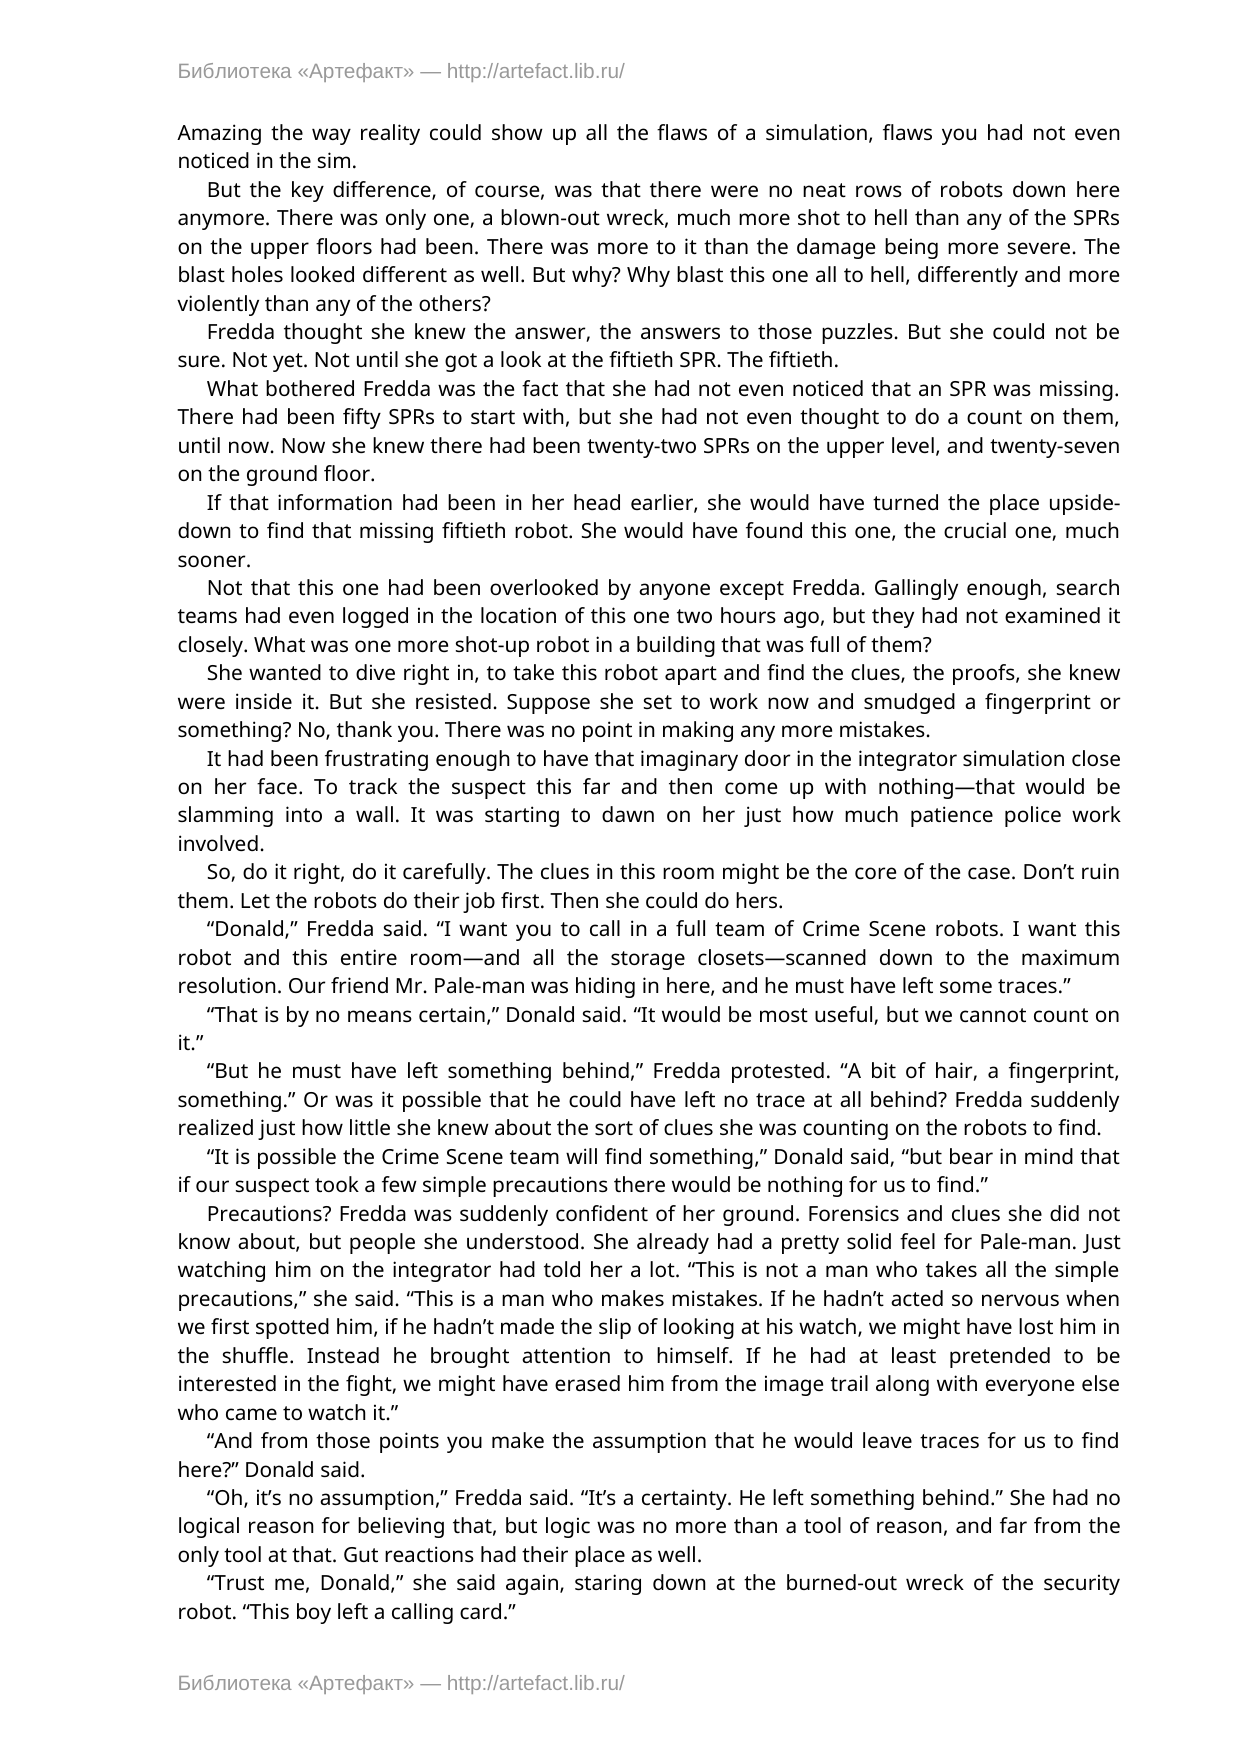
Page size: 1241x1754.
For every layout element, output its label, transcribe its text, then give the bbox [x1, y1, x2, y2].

text Not that this one had been overlooked by anyone except Fredda. Gallingly enough, search teams had even logged in the location of this one two hours ago, but they had not examined it closely. What was one more shot-up robot in a building that was full of them? [177, 573, 1122, 658]
text “But he must have left something behind,” Fredda protested. “A bit of hair, a fingerprint, something.” Or was it possible that he could have left no trace at all behind? Fredda suddenly realized just how little she knew about the sort of clues she was counting on the robots to find. [177, 1057, 1122, 1142]
text It had been frustrating enough to have that imaginary door in the integrator simulation close on her face. To track the suspect this far and then come up with nothing—that would be slamming into a wall. It was starting to dawn on her just how much patience police work involved. [177, 744, 1122, 857]
text “It is possible the Crime Scene team will find something,” Donald said, “but bear in mind that if our suspect took a few simple precautions there would be nothing for us to find.” [177, 1142, 1122, 1199]
text If that information had been in her head earlier, she would have turned the place upside-down to find that missing fiftieth robot. She would have found this one, the crucial one, much sooner. [177, 488, 1122, 573]
text Fredda thought she knew the answer, the answers to those puzzles. But she could not be sure. Not yet. Not until she got a look at the fiftieth SPR. The fiftieth. [177, 317, 1122, 374]
text Precautions? Fredda was suddenly confident of her ground. Forensics and clues she did not know about, but people she understood. She already had a pretty solid feel for Pale-man. Just watching him on the integrator had told her a lot. “This is not a man who takes all the simple precautions,” she said. “This is a man who makes mistakes. If he hadn’t acted so nervous when we first spotted him, if he hadn’t made the slip of looking at his watch, we might have lost him in the shuffle. Instead he brought attention to himself. If he had at least pretended to be interested in the fight, we might have erased him from the image trail along with everyone else who came to watch it.” [177, 1199, 1122, 1426]
text “And from those points you make the assumption that he would leave traces for us to find here?” Donald said. [177, 1426, 1122, 1483]
text What bothered Fredda was the fact that she had not even noticed that an SPR was missing. There had been fifty SPRs to start with, but she had not even thought to do a count on them, until now. Now she knew there had been twenty-two SPRs on the upper level, and twenty-seven on the ground floor. [177, 374, 1122, 488]
text “That is by no means certain,” Donald said. “It would be most useful, but we cannot count on it.” [177, 1000, 1122, 1057]
text “Trust me, Donald,” she said again, staring down at the burned-out wreck of the security robot. “This boy left a calling card.” [177, 1568, 1122, 1625]
text “Oh, it’s no assumption,” Fredda said. “It’s a certainty. He left something behind.” She had no logical reason for believing that, but logic was no more than a tool of reason, and far from the only tool at that. Gut reactions had their place as well. [177, 1483, 1122, 1568]
text “Donald,” Fredda said. “I want you to call in a full team of Crime Scene robots. I want this robot and this entire room—and all the storage closets—scanned down to the maximum resolution. Our friend Mr. Pale-man was hiding in here, and he must have left some traces.” [177, 914, 1122, 1000]
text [177, 118, 1122, 175]
text She wanted to dive right in, to take this robot apart and find the clues, the proofs, she knew were inside it. But she resisted. Suppose she set to work now and smudged a fingerprint or something? No, thank you. There was no point in making any more mistakes. [177, 658, 1122, 744]
text So, do it right, do it carefully. The clues in this room might be the core of the case. Don’t ruin them. Let the robots do their job first. Then she could do hers. [177, 857, 1122, 914]
text But the key difference, of course, was that there were no neat rows of robots down here anymore. There was only one, a blown-out wreck, much more shot to hell than any of the SPRs on the upper floors had been. There was more to it than the damage being more severe. The blast holes looked different as well. But why? Why blast this one all to hell, differently and more violently than any of the others? [177, 175, 1122, 317]
